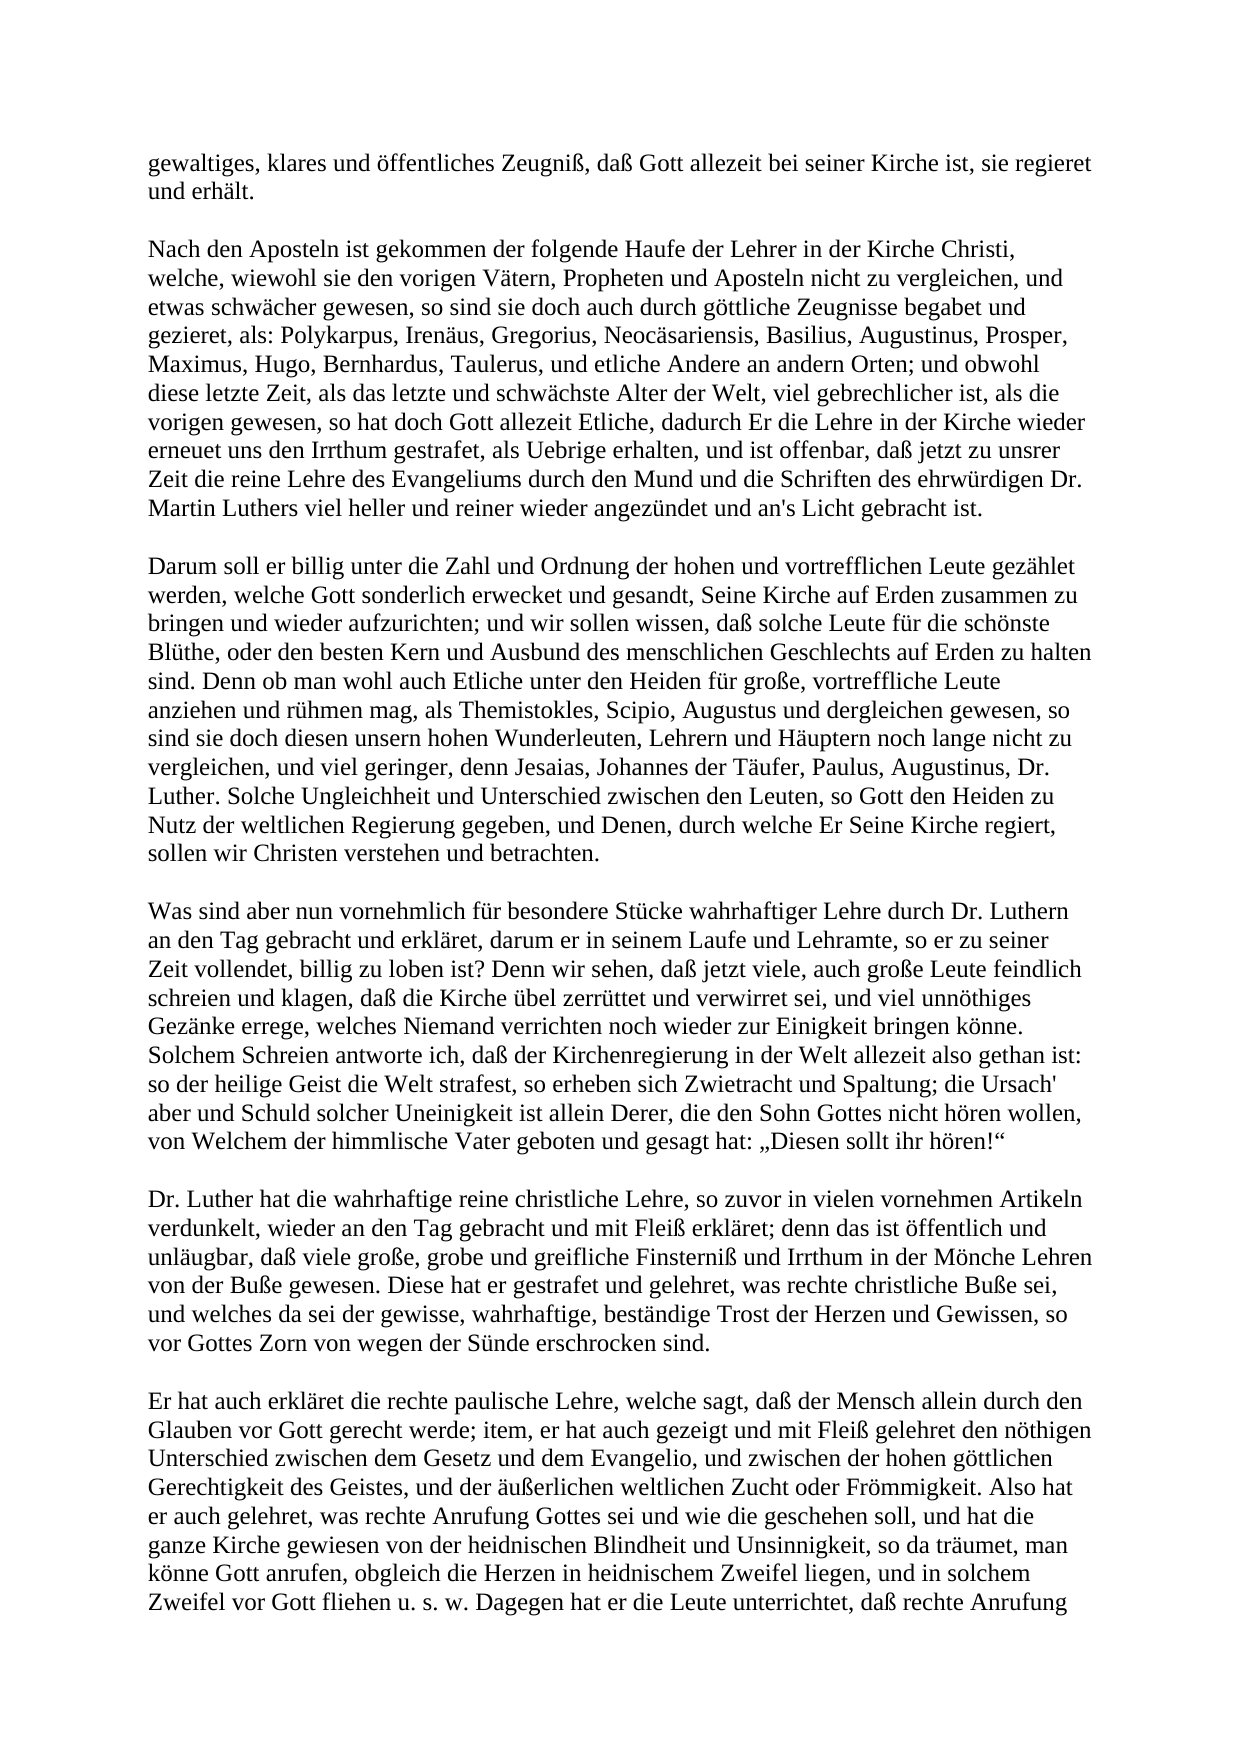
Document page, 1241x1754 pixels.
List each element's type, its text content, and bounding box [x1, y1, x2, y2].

text Nach den Aposteln ist gekommen der folgende Haufe der Lehrer in der Kirche Christi, welche, wiewohl sie den vorigen Vätern, Propheten und Aposteln nicht zu vergleichen, und etwas schwächer gewesen, so sind sie doch auch durch göttliche Zeugnisse begabet und gezieret, als: Polykarpus, Irenäus, Gregorius, Neocäsariensis, Basilius, Augustinus, Prosper, Maximus, Hugo, Bernhardus, Taulerus, und etliche Andere an andern Orten; und obwohl diese letzte Zeit, als das letzte und schwächste Alter der Welt, viel gebrechlicher ist, als die vorigen gewesen, so hat doch Gott allezeit Etliche, dadurch Er die Lehre in der Kirche wieder erneuet uns den Irrthum gestrafet, als Uebrige erhalten, und ist offenbar, daß jetzt zu unsrer Zeit die reine Lehre des Evangeliums durch den Mund und die Schriften des ehrwürdigen Dr. Martin Luthers viel heller und reiner wieder angezündet und an's Licht gebracht ist. [148, 234, 1093, 522]
text Dr. Luther hat die wahrhaftige reine christliche Lehre, so zuvor in vielen vornehmen Artikeln verdunkelt, wieder an den Tag gebracht und mit Fleiß erkläret; denn das ist öffentlich und unläugbar, daß viele große, grobe und greifliche Finsterniß und Irrthum in der Mönche Lehren von der Buße gewesen. Diese hat er gestrafet und gelehret, was rechte christliche Buße sei, und welches da sei der gewisse, wahrhaftige, beständige Trost der Herzen und Gewissen, so vor Gottes Zorn von wegen der Sünde erschrocken sind. [148, 1184, 1093, 1357]
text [148, 1386, 1093, 1616]
text Darum soll er billig unter die Zahl und Ordnung der hohen und vortrefflichen Leute gezählet werden, welche Gott sonderlich erwecket und gesandt, Seine Kirche auf Erden zusammen zu bringen und wieder aufzurichten; und wir sollen wissen, daß solche Leute für die schönste Blüthe, oder den besten Kern und Ausbund des menschlichen Geschlechts auf Erden zu halten sind. Denn ob man wohl auch Etliche unter den Heiden für große, vortreffliche Leute anziehen und rühmen mag, als Themistokles, Scipio, Augustus und dergleichen gewesen, so sind sie doch diesen unsern hohen Wunderleuten, Lehrern und Häuptern noch lange nicht zu vergleichen, und viel geringer, denn Jesaias, Johannes der Täufer, Paulus, Augustinus, Dr. Luther. Solche Ungleichheit und Unterschied zwischen den Leuten, so Gott den Heiden zu Nutz der weltlichen Regierung gegeben, und Denen, durch welche Er Seine Kirche regiert, sollen wir Christen verstehen und betrachten. [148, 551, 1093, 867]
text Was sind aber nun vornehmlich für besondere Stücke wahrhaftiger Lehre durch Dr. Luthern an den Tag gebracht und erkläret, darum er in seinem Laufe und Lehramte, so er zu seiner Zeit vollendet, billig zu loben ist? Denn wir sehen, daß jetzt viele, auch große Leute feindlich schreien und klagen, daß die Kirche übel zerrüttet und verwirret sei, und viel unnöthiges Gezänke errege, welches Niemand verrichten noch wieder zur Einigkeit bringen könne. Solchem Schreien antworte ich, daß der Kirchenregierung in der Welt allezeit also gethan ist: so der heilige Geist die Welt strafest, so erheben sich Zwietracht und Spaltung; die Ursach' aber und Schuld solcher Uneinigkeit ist allein Derer, die den Sohn Gottes nicht hören wollen, von Welchem der himmlische Vater geboten und gesagt hat: „Diesen sollt ihr hören!“ [148, 896, 1093, 1155]
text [148, 148, 1093, 205]
